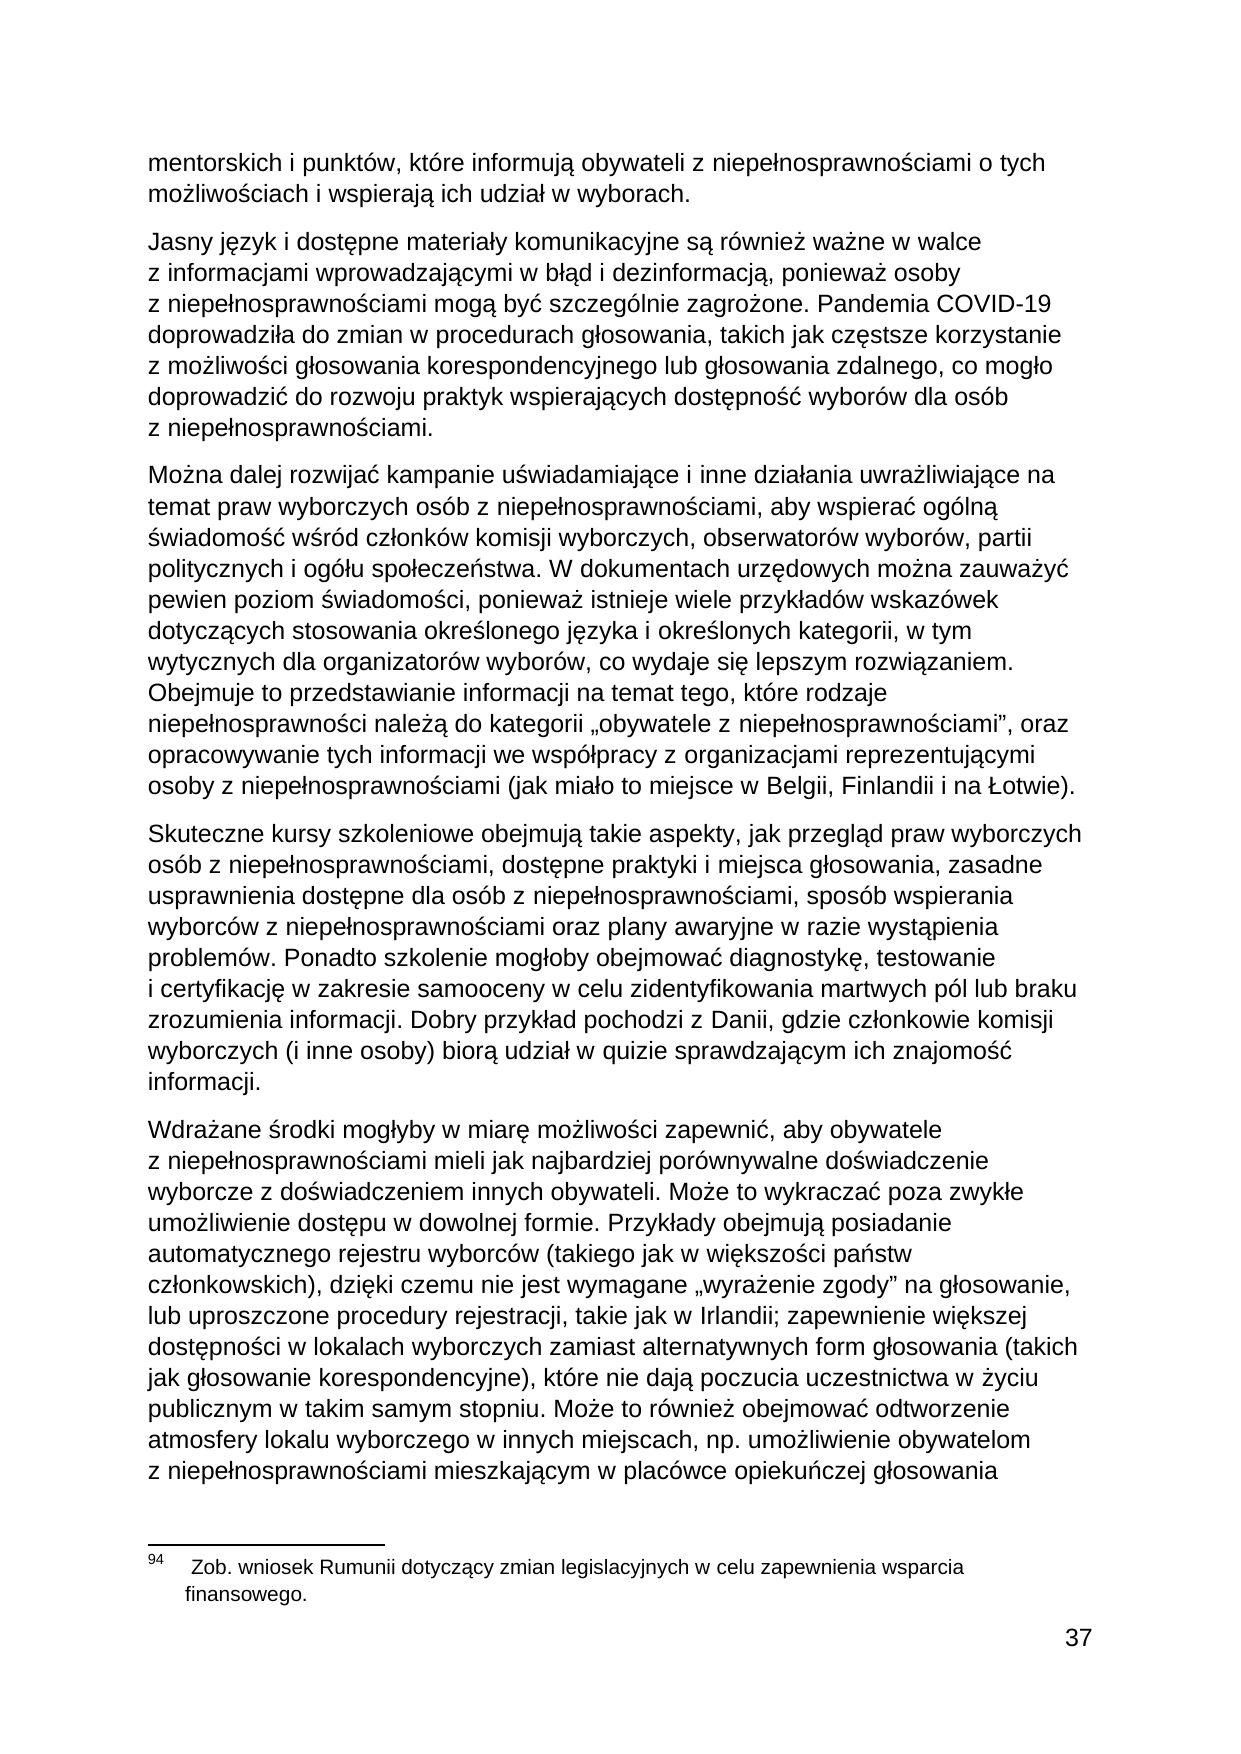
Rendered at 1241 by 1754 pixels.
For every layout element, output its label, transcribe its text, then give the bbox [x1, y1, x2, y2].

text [148, 1114, 1092, 1485]
text Jasny język i dostępne materiały komunikacyjne są również ważne w walce z informacjami wprowadzającymi w błąd i dezinformacją, ponieważ osoby z niepełnosprawnościami mogą być szczególnie zagrożone. Pandemia COVID-19 doprowadziła do zmian w procedurach głosowania, takich jak częstsze korzystanie z możliwości głosowania korespondencyjnego lub głosowania zdalnego, co mogło doprowadzić do rozwoju praktyk wspierających dostępność wyborów dla osób z niepełnosprawnościami. [148, 226, 1092, 441]
text Można dalej rozwijać kampanie uświadamiające i inne działania uwrażliwiające na temat praw wyborczych osób z niepełnosprawnościami, aby wspierać ogólną świadomość wśród członków komisji wyborczych, obserwatorów wyborów, partii politycznych i ogółu społeczeństwa. W dokumentach urzędowych można zauważyć pewien poziom świadomości, ponieważ istnieje wiele przykładów wskazówek dotyczących stosowania określonego języka i określonych kategorii, w tym wytycznych dla organizatorów wyborów, co wydaje się lepszym rozwiązaniem. Obejmuje to przedstawianie informacji na temat tego, które rodzaje niepełnosprawności należą do kategorii „obywatele z niepełnosprawnościami”, oraz opracowywanie tych informacji we współpracy z organizacjami reprezentującymi osoby z niepełnosprawnościami (jak miało to miejsce w Belgii, Finlandii i na Łotwie). [148, 460, 1092, 799]
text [148, 148, 1092, 207]
text Skuteczne kursy szkoleniowe obejmują takie aspekty, jak przegląd praw wyborczych osób z niepełnosprawnościami, dostępne praktyki i miejsca głosowania, zasadne usprawnienia dostępne dla osób z niepełnosprawnościami, sposób wspierania wyborców z niepełnosprawnościami oraz plany awaryjne w razie wystąpienia problemów. Ponadto szkolenie mogłoby obejmować diagnostykę, testowanie i certyfikację w zakresie samooceny w celu zidentyfikowania martwych pól lub braku zrozumienia informacji. Dobry przykład pochodzi z Danii, gdzie członkowie komisji wyborczych (i inne osoby) biorą udział w quizie sprawdzającym ich znajomość informacji. [148, 818, 1092, 1096]
